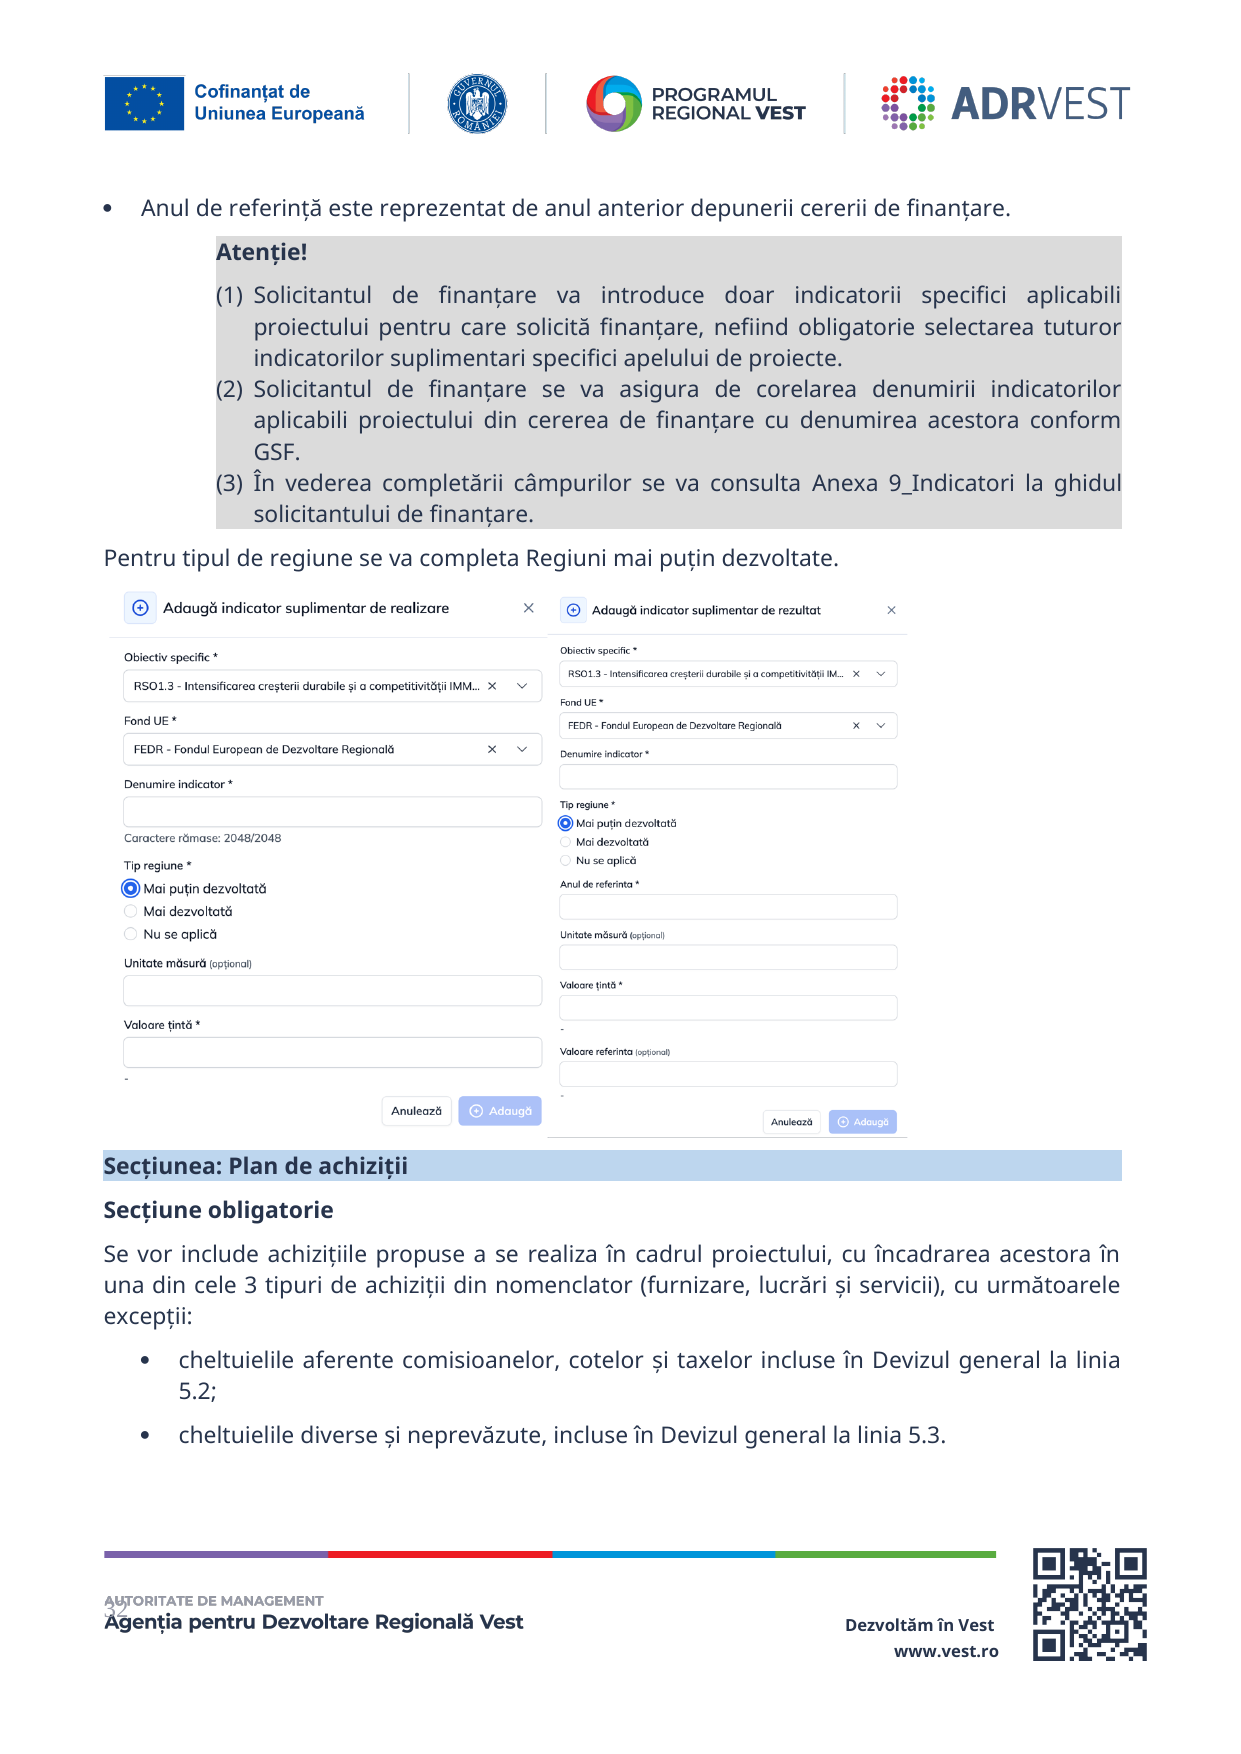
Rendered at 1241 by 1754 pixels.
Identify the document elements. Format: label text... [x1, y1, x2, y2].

picture [103, 73, 1131, 134]
text Atenție! [216, 236, 1122, 267]
text Pentru tipul de regiune se va completa Regiuni mai puțin dezvoltate. [103, 542, 1122, 573]
list cheltuielile diverse și neprevăzute, incluse în Devizul general la linia 5.3. [141, 1419, 1122, 1450]
list Solicitantul de finanțare va introduce doar indicatorii specifici aplicabili proiectului pentru care solicită finanțare, nefiind obligatorie selectarea tuturor indicatorilor suplimentari specifici apelului de proiecte. [216, 279, 1122, 373]
text Se vor include achizițiile propuse a se realiza în cadrul proiectului, cu încadrarea acestora în una din cele 3 tipuri de achiziții din nomenclator (furnizare, lucrări și servicii), cu următoarele excepții: [103, 1238, 1122, 1331]
text Secţiunea: Plan de achiziţii [103, 1150, 1122, 1181]
picture [109, 585, 908, 1138]
text Secţiune obligatorie [103, 1194, 1122, 1225]
list Anul de referință este reprezentat de anul anterior depunerii cererii de finanțare. [103, 192, 1122, 223]
list În vederea completării câmpurilor se va consulta Anexa 9_Indicatori la ghidul solicitantului de finanțare. [216, 467, 1122, 529]
list Solicitantul de finanțare se va asigura de corelarea denumirii indicatorilor aplicabili proiectului din cererea de finanțare cu denumirea acestora conform GSF. [216, 373, 1122, 467]
list cheltuielile aferente comisioanelor, cotelor și taxelor incluse în Devizul general la linia 5.2; [141, 1344, 1122, 1406]
picture [1025, 1539, 1156, 1670]
